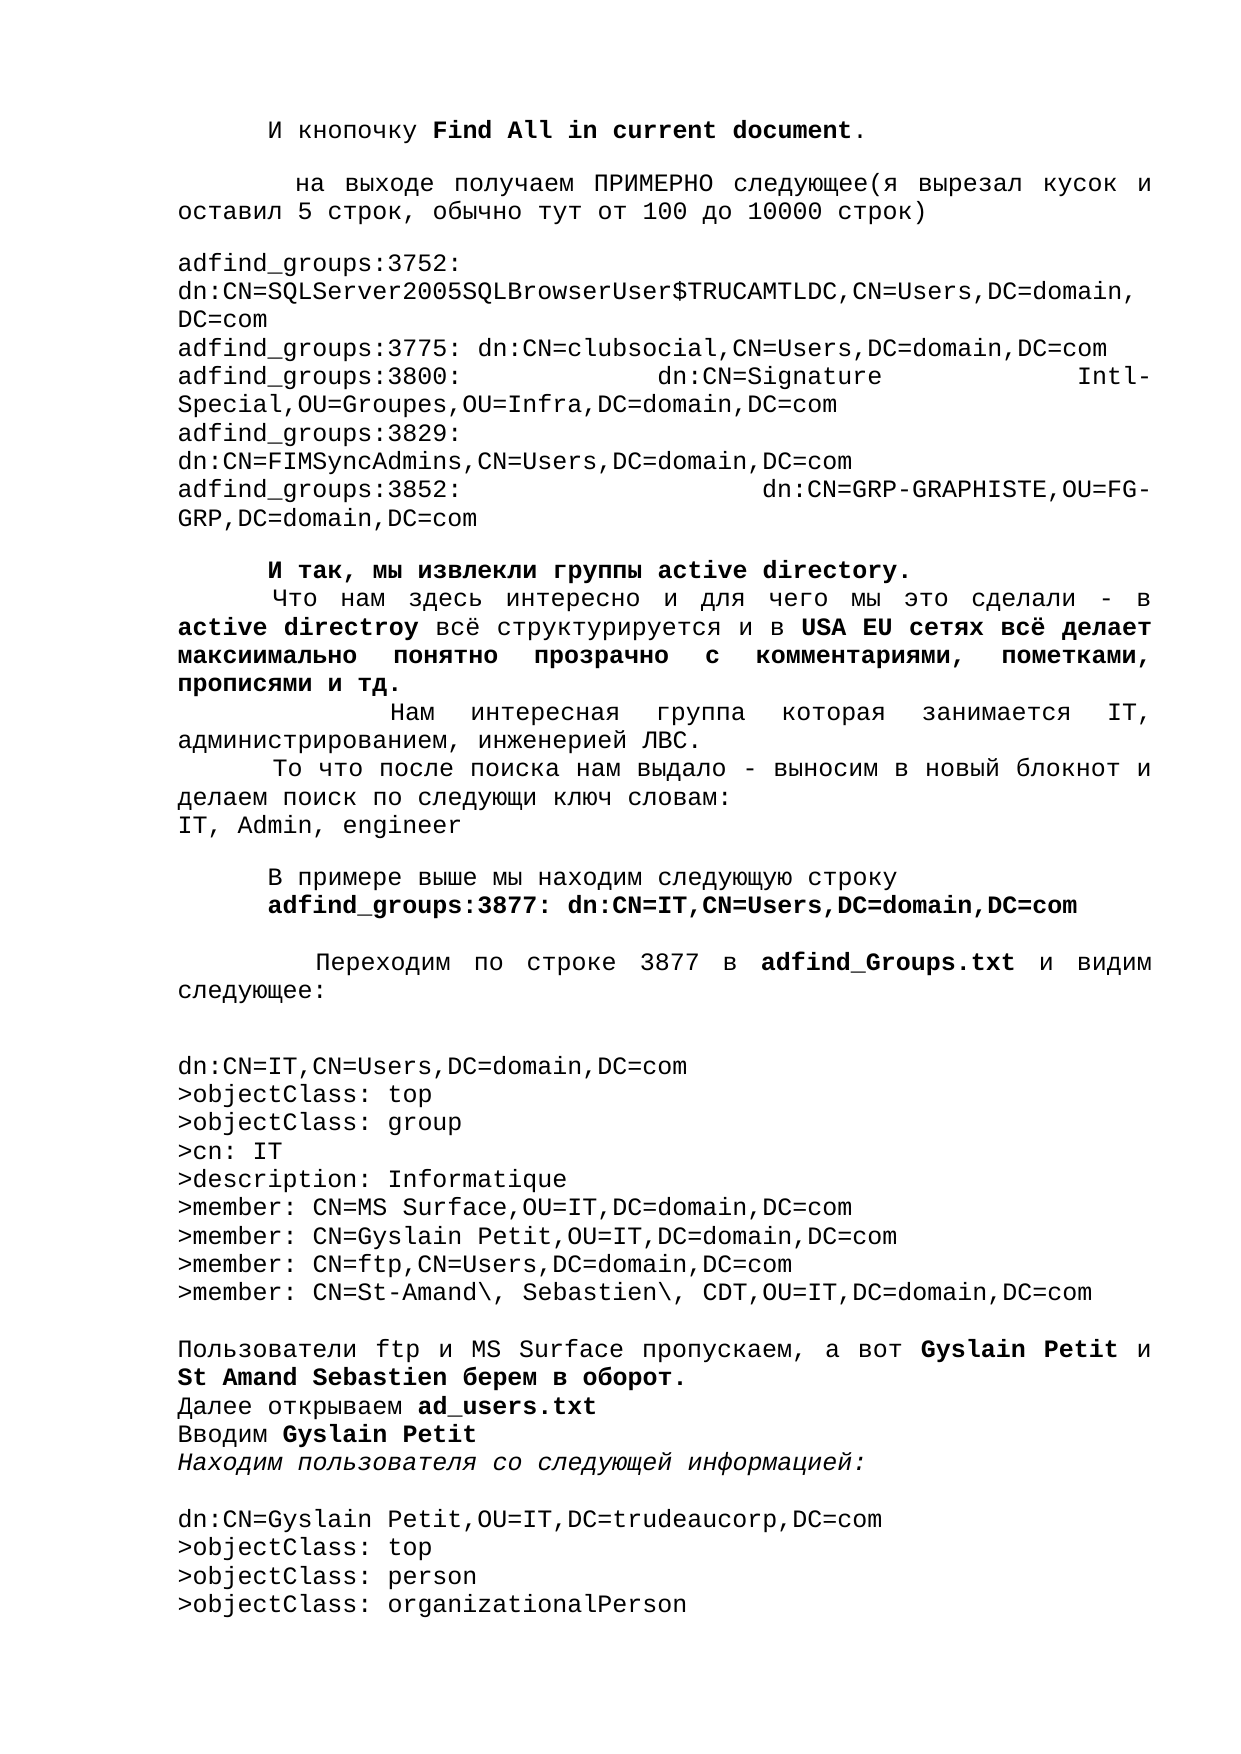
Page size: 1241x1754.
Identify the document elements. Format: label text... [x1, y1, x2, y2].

text И кнопочку Find All in current document. [177, 118, 1152, 146]
text на выходе получаем ПРИМЕРНО следующее(я вырезал кусок и оставил 5 строк, обычно тут от 100 до 10000 строк) [177, 170, 1152, 227]
text Находим пользователя со следующей информацией: [177, 1450, 1152, 1478]
text >objectClass: person [177, 1563, 1152, 1592]
text adfind_groups:3752: dn:CN=SQLServer2005SQLBrowserUser$TRUCAMTLDC,CN=Users,DC=domain,DC=com [177, 250, 1152, 335]
text Пользователи ftp и MS Surface пропускаем, а вот Gyslain Petit и St Amand Sebastien берем в оборот. [177, 1337, 1152, 1393]
text И так, мы извлекли группы active directory. [177, 557, 1152, 586]
text >objectClass: top [177, 1082, 1152, 1110]
text >objectClass: group [177, 1110, 1152, 1138]
text adfind_groups:3852: dn:CN=GRP-GRAPHISTE,OU=FG-GRP,DC=domain,DC=com [177, 477, 1152, 534]
text Далее открываем ad_users.txt [177, 1393, 1152, 1422]
text То что после поиска нам выдало - выносим в новый блокнот и делаем поиск по следующи ключ словам: [177, 756, 1152, 812]
text dn:CN=Gyslain Petit,OU=IT,DC=trudeaucorp,DC=com [177, 1507, 1152, 1535]
text adfind_groups:3775: dn:CN=clubsocial,CN=Users,DC=domain,DC=com [177, 335, 1152, 364]
text adfind_groups:3829: dn:CN=FIMSyncAdmins,CN=Users,DC=domain,DC=com [177, 420, 1152, 477]
text Нам интересная группа которая занимается IT, администрированием, инженерией ЛВС. [177, 699, 1152, 756]
text >cn: IT [177, 1138, 1152, 1167]
text dn:CN=IT,CN=Users,DC=domain,DC=com [177, 1053, 1152, 1082]
text adfind_groups:3877: dn:CN=IT,CN=Users,DC=domain,DC=com [177, 893, 1152, 921]
text >member: CN=ftp,CN=Users,DC=domain,DC=com [177, 1252, 1152, 1280]
text Что нам здесь интересно и для чего мы это сделали - в active directroy всё структурируется и в USA EU сетях всё делает максиимально понятно прозрачно с комментариями, пометками, прописями и тд. [177, 586, 1152, 699]
text >member: CN=Gyslain Petit,OU=IT,DC=domain,DC=com [177, 1223, 1152, 1252]
text Переходим по строке 3877 в adfind_Groups.txt и видим следующее: [177, 949, 1152, 1006]
text >objectClass: organizationalPerson [177, 1592, 1152, 1620]
text Вводим Gyslain Petit [177, 1422, 1152, 1450]
text >objectClass: top [177, 1535, 1152, 1563]
text >member: CN=MS Surface,OU=IT,DC=domain,DC=com [177, 1195, 1152, 1223]
text В примере выше мы находим следующую строку [177, 864, 1152, 893]
text >member: CN=St-Amand\, Sebastien\, CDT,OU=IT,DC=domain,DC=com [177, 1280, 1152, 1308]
text >description: Informatique [177, 1167, 1152, 1195]
text IT, Admin, engineer [177, 812, 1152, 841]
text adfind_groups:3800: dn:CN=Signature Intl-Special,OU=Groupes,OU=Infra,DC=domain,DC=com [177, 364, 1152, 420]
